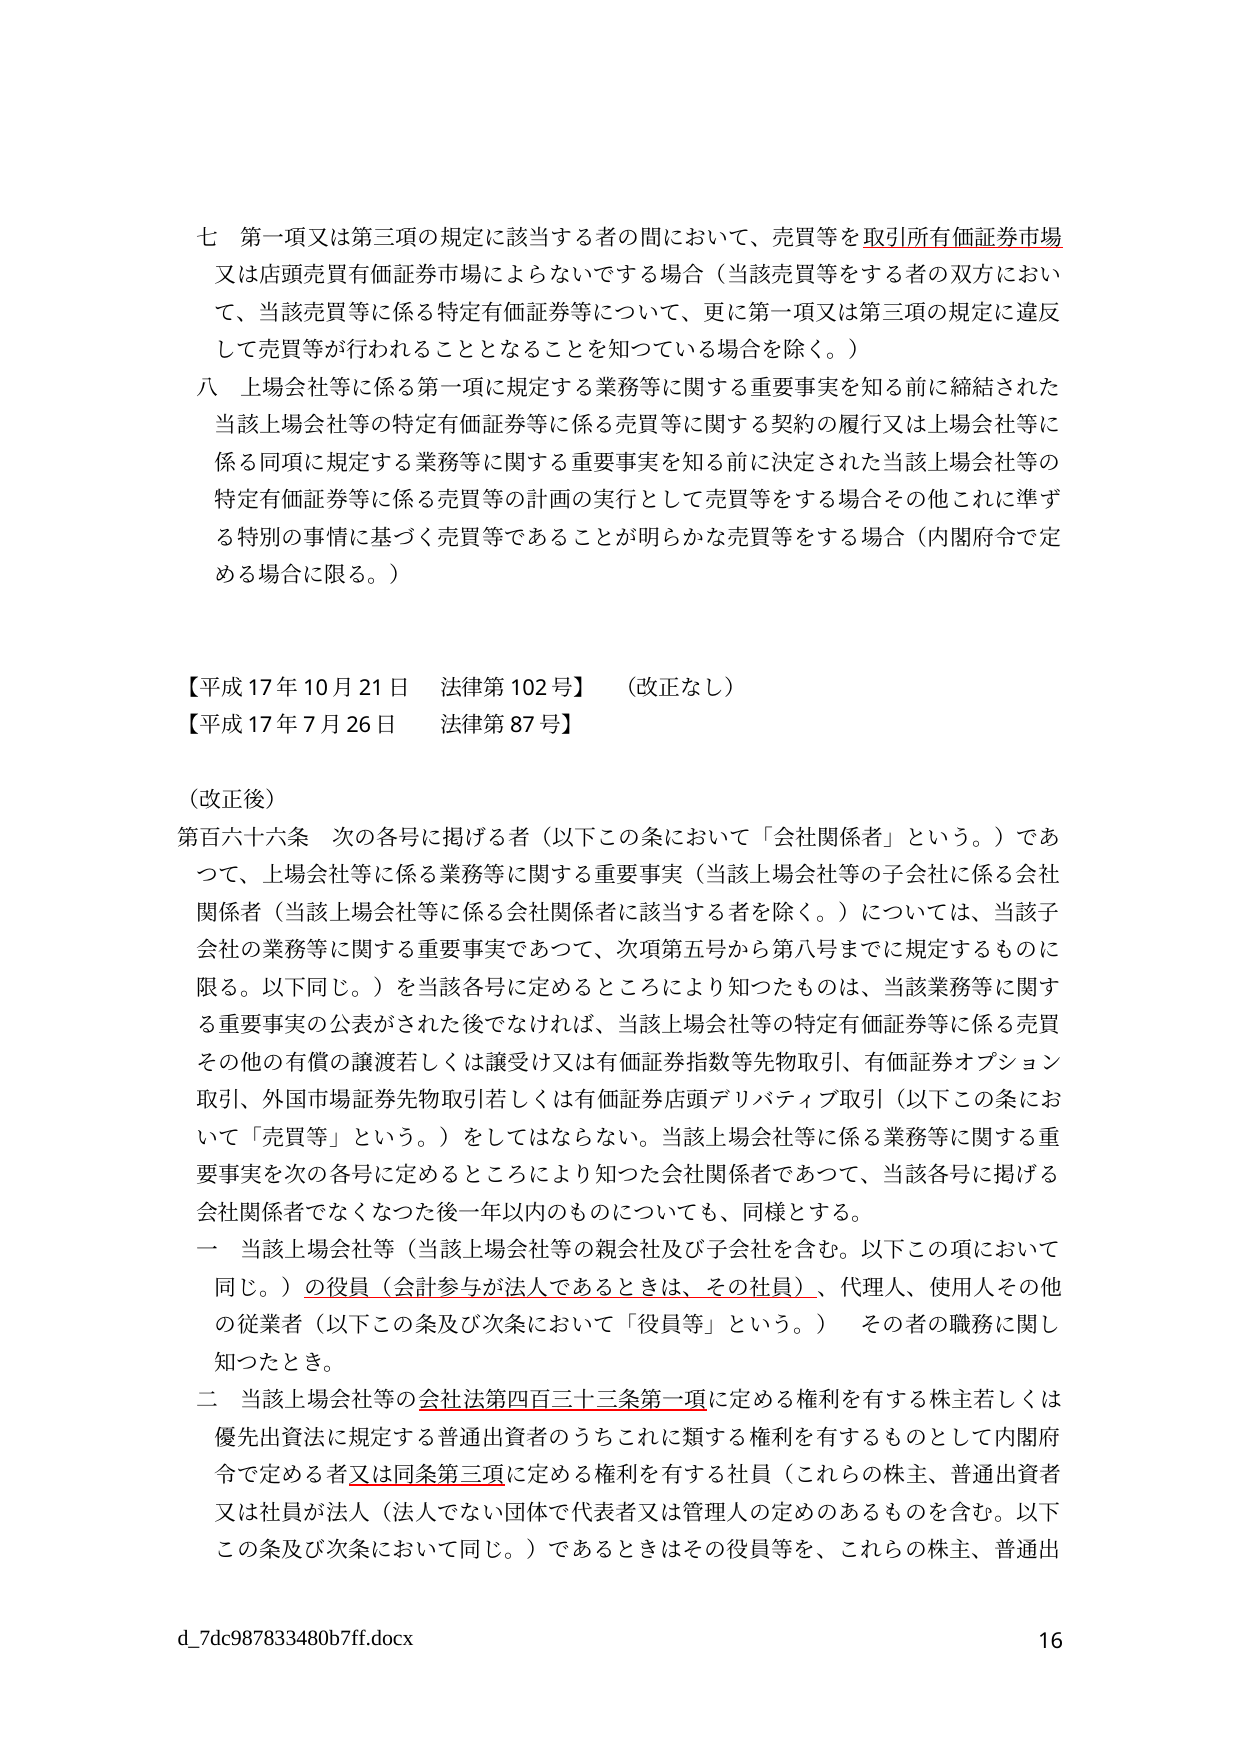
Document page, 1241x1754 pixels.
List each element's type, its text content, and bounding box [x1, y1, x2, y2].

text （改正後） [177, 779, 1063, 817]
text 【平成17年7月26日 法律第87号】 [177, 704, 1063, 742]
text 八 上場会社等に係る第一項に規定する業務等に関する重要事実を知る前に締結された当該上場会社等の特定有価証券等に係る売買等に関する契約の履行又は上場会社等に係る同項に規定する業務等に関する重要事実を知る前に決定された当該上場会社等の特定有価証券等に係る売買等の計画の実行として売買等をする場合その他これに準ずる特別の事情に基づく売買等であることが明らかな売買等をする場合（内閣府令で定める場合に限る。） [196, 367, 1063, 592]
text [196, 1379, 1063, 1567]
text 第百六十六条 次の各号に掲げる者（以下この条において「会社関係者」という。）であつて、上場会社等に係る業務等に関する重要事実（当該上場会社等の子会社に係る会社関係者（当該上場会社等に係る会社関係者に該当する者を除く。）については、当該子会社の業務等に関する重要事実であつて、次項第五号から第八号までに規定するものに限る。以下同じ。）を当該各号に定めるところにより知つたものは、当該業務等に関する重要事実の公表がされた後でなければ、当該上場会社等の特定有価証券等に係る売買その他の有償の譲渡若しくは譲受け又は有価証券指数等先物取引、有価証券オプション取引、外国市場証券先物取引若しくは有価証券店頭デリバティブ取引（以下この条において「売買等」という。）をしてはならない。当該上場会社等に係る業務等に関する重要事実を次の各号に定めるところにより知つた会社関係者であつて、当該各号に掲げる会社関係者でなくなつた後一年以内のものについても、同様とする。 [177, 817, 1063, 1229]
text 【平成17年10月21日 法律第102号】 （改正なし） [177, 667, 1063, 704]
text 七 第一項又は第三項の規定に該当する者の間において、売買等を取引所有価証券市場又は店頭売買有価証券市場によらないでする場合（当該売買等をする者の双方において、当該売買等に係る特定有価証券等について、更に第一項又は第三項の規定に違反して売買等が行われることとなることを知つている場合を除く。） [196, 217, 1063, 367]
text 一 当該上場会社等（当該上場会社等の親会社及び子会社を含む。以下この項において同じ。）の役員（会計参与が法人であるときは、その社員）、代理人、使用人その他の従業者（以下この条及び次条において「役員等」という。） その者の職務に関し知つたとき。 [196, 1229, 1063, 1379]
